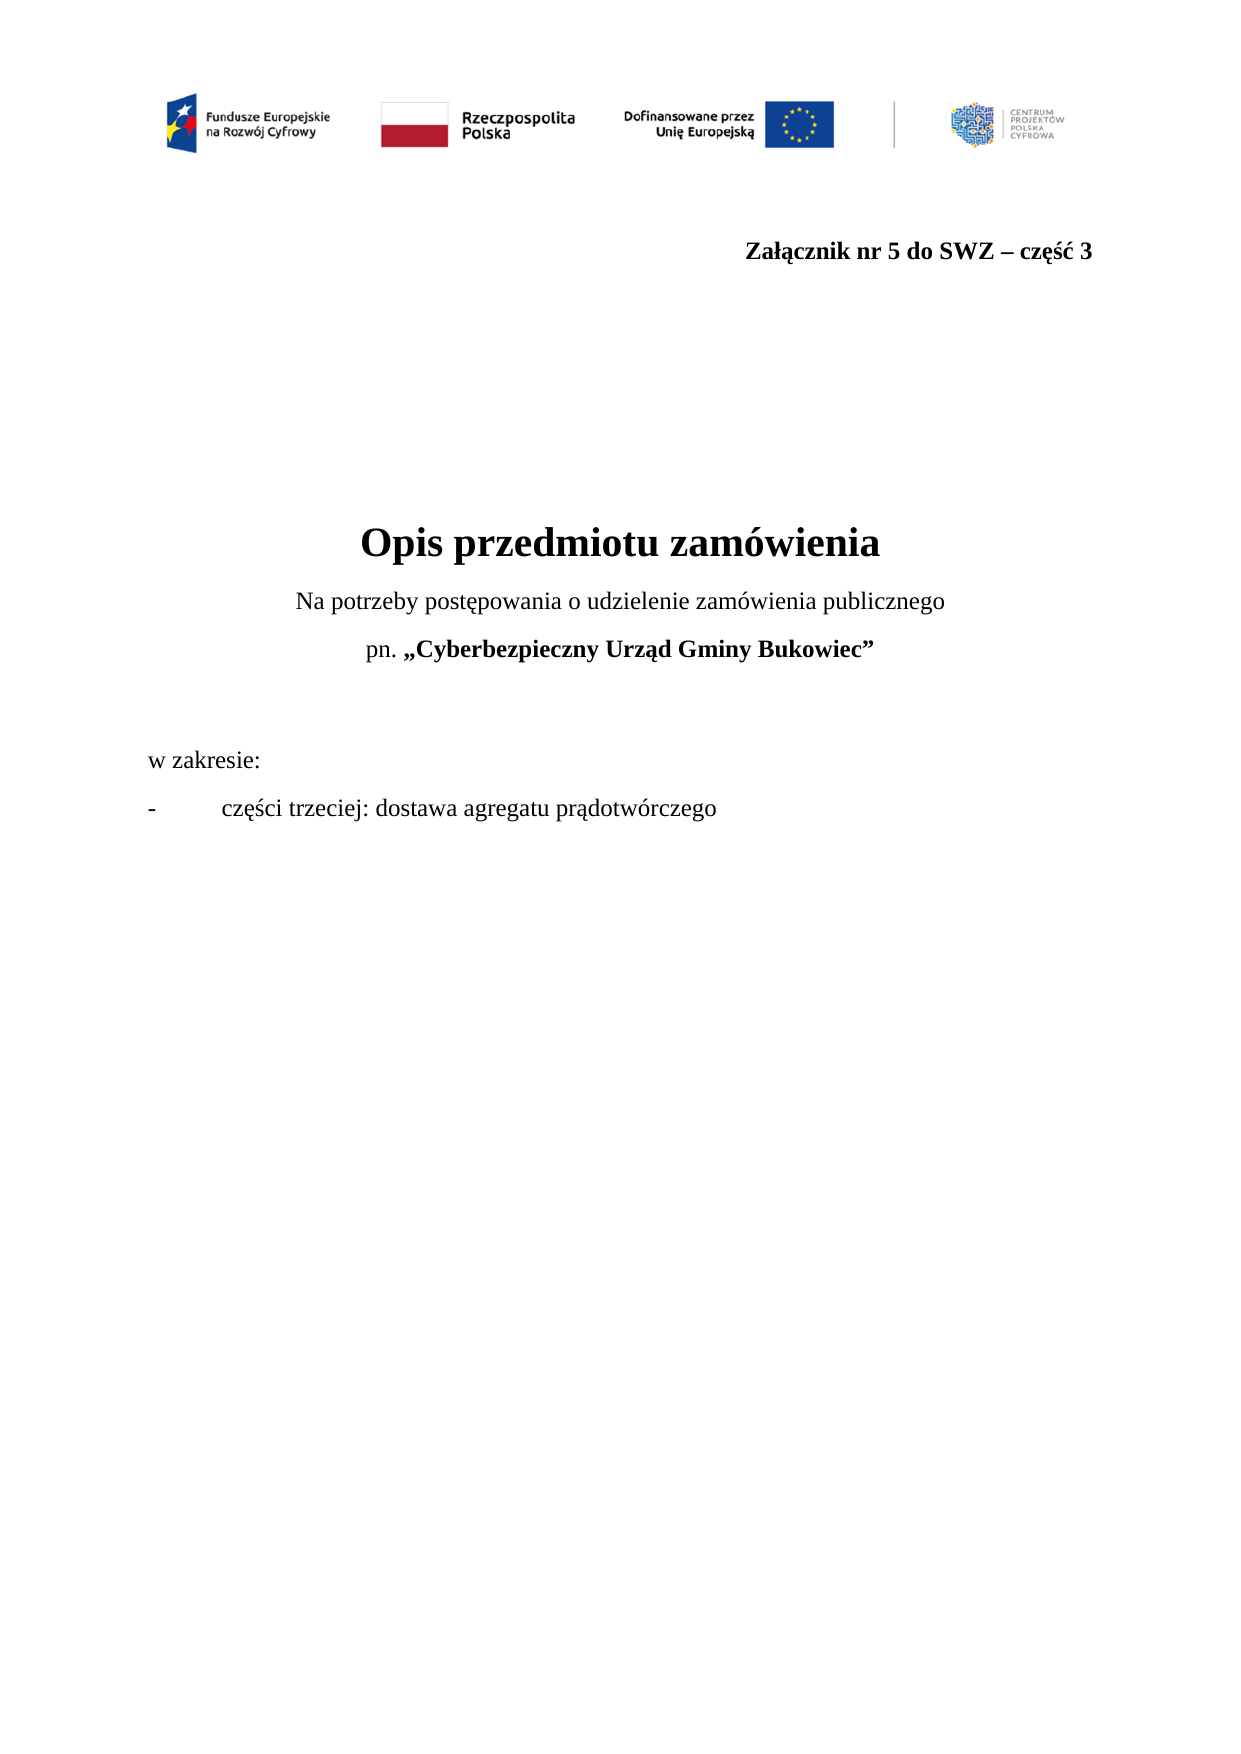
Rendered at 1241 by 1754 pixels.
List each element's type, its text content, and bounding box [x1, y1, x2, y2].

text pn. „Cyberbezpieczny Urząd Gminy Bukowiec” [148, 634, 1092, 663]
picture [147, 73, 1093, 172]
text Na potrzeby postępowania o udzielenie zamówienia publicznego [148, 586, 1092, 615]
text Opis przedmiotu zamówienia [148, 518, 1092, 566]
text w zakresie: [148, 745, 1092, 774]
text Załącznik nr 5 do SWZ – część 3 [148, 236, 1092, 265]
text - części trzeciej: dostawa agregatu prądotwórczego [148, 793, 1092, 821]
